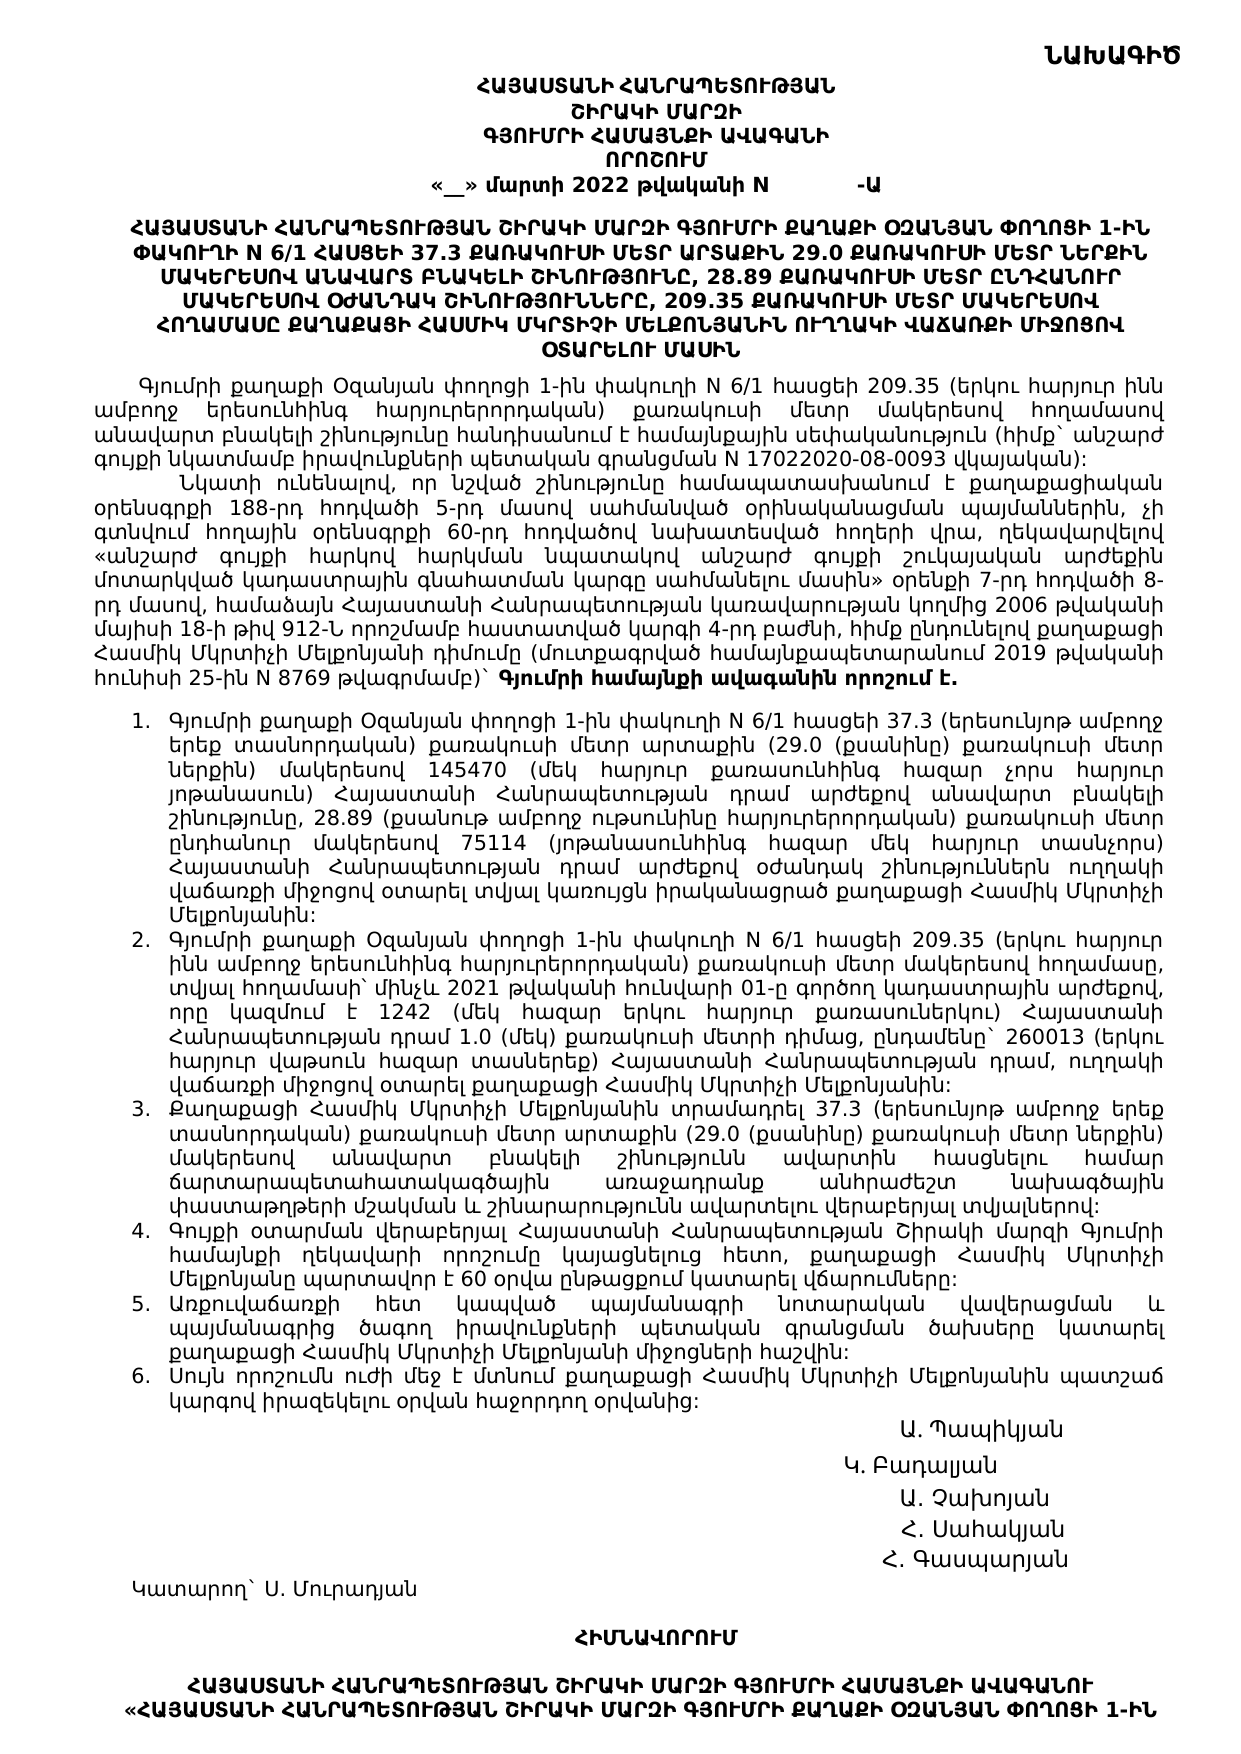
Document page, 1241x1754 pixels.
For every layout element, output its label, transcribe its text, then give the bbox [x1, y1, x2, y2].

text ՀԱՅԱՍՏԱՆԻ ՀԱՆՐԱՊԵՏՈՒԹՅԱՆ ՇԻՐԱԿԻ ՄԱՐԶԻ ԳՅՈՒՄՐԻ ՔԱՂԱՔԻ ՕԶԱՆՅԱՆ ՓՈՂՈՑԻ 1-ԻՆ ՓԱԿՈՒՂԻ N 6/1 ՀԱՍՑԵԻ 37.3 ՔԱՌԱԿՈՒՍԻ ՄԵՏՐ ԱՐՏԱՔԻՆ 29.0 ՔԱՌԱԿՈՒՍԻ ՄԵՏՐ ՆԵՐՔԻՆ ՄԱԿԵՐԵՍՈՎ ԱՆԱՎԱՐՏ ԲՆԱԿԵԼԻ ՇԻՆՈՒԹՅՈՒՆԸ, 28.89 ՔԱՌԱԿՈՒՍԻ ՄԵՏՐ ԸՆԴՀԱՆՈՒՐ ՄԱԿԵՐԵՍՈՎ ՕԺԱՆԴԱԿ ՇԻՆՈՒԹՅՈՒՆՆԵՐԸ, 209.35 ՔԱՌԱԿՈՒՍԻ ՄԵՏՐ ՄԱԿԵՐԵՍՈՎ ՀՈՂԱՄԱՍԸ ՔԱՂԱՔԱՑԻ ՀԱՍՄԻԿ ՄԿՐՏԻՉԻ ՄԵԼՔՈՆՅԱՆԻՆ ՈՒՂՂԱԿԻ ՎԱՃԱՌՔԻ ՄԻՋՈՑՈՎ ՕՏԱՐԵԼՈՒ ՄԱՍԻՆ [116, 216, 1165, 362]
list Գույքի օտարման վերաբերյալ Հայաստանի Հանրապետության Շիրակի մարզի Գյումրի համայնքի ղեկավարի որոշումը կայացնելուց հետո, քաղաքացի Հասմիկ Մկրտիչի Մելքոնյանը պարտավոր է 60 օրվա ընթացքում կատարել վճարումները: [131, 1219, 1165, 1292]
text «__» մարտի 2022 թվականի N -Ա [131, 173, 1181, 197]
text ԳՅՈՒՄՐԻ ՀԱՄԱՅՆՔԻ ԱՎԱԳԱՆԻ [131, 124, 1181, 148]
text ՇԻՐԱԿԻ ՄԱՐԶԻ [131, 100, 1181, 124]
text ՈՐՈՇՈՒՄ [131, 148, 1181, 173]
text ՀԱՅԱՍՏԱՆԻ ՀԱՆՐԱՊԵՏՈՒԹՅԱՆ [131, 72, 1181, 100]
text Նկատի ունենալով, որ նշված շինությունը համապատասխանում է քաղաքացիական օրենսգրքի 188-րդ հոդվածի 5-րդ մասով սահմանված օրինականացման պայմաններին, չի գտնվում հողային օրենսգրքի 60-րդ հոդվածով նախատեսված հողերի վրա, ղեկավարվելով «անշարժ գույքի հարկով հարկման նպատակով անշարժ գույքի շուկայական արժեքին մոտարկված կադաստրային գնահատման կարգը սահմանելու մասին» օրենքի 7-րդ հոդվածի 8-րդ մասով, համաձայն Հայաստանի Հանրապետության կառավարության կողմից 2006 թվականի մայիսի 18-ի թիվ 912-Ն որոշմամբ հաստատված կարգի 4-րդ բաժնի, հիմք ընդունելով քաղաքացի Հասմիկ Մկրտիչի Մելքոնյանի դիմումը (մուտքագրված համայնքապետարանում 2019 թվականի հունիսի 25-ին N 8769 թվագրմամբ)` Գյումրի համայնքի ավագանին որոշում է. [94, 471, 1165, 690]
text Կ. Բադալյան [581, 1449, 1181, 1480]
text Հ. Գասպարյան [581, 1547, 1181, 1573]
list Սույն որոշումն ուժի մեջ է մտնում քաղաքացի Հասմիկ Մկրտիչի Մելքոնյանին պատշաճ կարգով իրազեկելու օրվան հաջորդող օրվանից: [131, 1364, 1165, 1413]
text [116, 1674, 1165, 1723]
text Ա. Պապիկյան [581, 1413, 1181, 1444]
text Կատարող` Ս. Մուրադյան [131, 1577, 1181, 1601]
list Գյումրի քաղաքի Օզանյան փողոցի 1-ին փակուղի N 6/1 հասցեի 209.35 (երկու հարյուր ինն ամբողջ երեսունհինգ հարյուրերորդական) քառակուսի մետր մակերեսով հողամասը, տվյալ հողամասի՝ մինչև 2021 թվականի հունվարի 01-ը գործող կադաստրային արժեքով, որը կազմում է 1242 (մեկ հազար երկու հարյուր քառասուներկու) Հայաստանի Հանրապետության դրամ 1.0 (մեկ) քառակուսի մետրի դիմաց, ընդամենը` 260013 (երկու հարյուր վաթսուն հազար տասներեք) Հայաստանի Հանրապետության դրամ, ուղղակի վաճառքի միջոցով օտարել քաղաքացի Հասմիկ Մկրտիչի Մելքոնյանին: [131, 928, 1165, 1097]
text Գյումրի քաղաքի Օզանյան փողոցի 1-ին փակուղի N 6/1 հասցեի 209.35 (երկու հարյուր ինն ամբողջ երեսունհինգ հարյուրերորդական) քառակուսի մետր մակերեսով հողամասով անավարտ բնակելի շինությունը հանդիսանում է համայնքային սեփականություն (հիմք` անշարժ գույքի նկատմամբ իրավունքների պետական գրանցման N 17022020-08-0093 վկայական): [94, 374, 1165, 471]
list Քաղաքացի Հասմիկ Մկրտիչի Մելքոնյանին տրամադրել 37.3 (երեսունյոթ ամբողջ երեք տասնորդական) քառակուսի մետր արտաքին (29.0 (քսանինը) քառակուսի մետր ներքին) մակերեսով անավարտ բնակելի շինությունն ավարտին հասցնելու համար ճարտարապետահատակագծային առաջադրանք անհրաժեշտ նախագծային փաստաթղթերի մշակման և շինարարությունն ավարտելու վերաբերյալ տվյալներով: [131, 1097, 1165, 1219]
text ՀԻՄՆԱՎՈՐՈՒՄ [131, 1626, 1181, 1650]
text ՆԱԽԱԳԻԾ [131, 37, 1181, 72]
text Հ. Սահակյան [581, 1516, 1181, 1543]
list Առքուվաճառքի հետ կապված պայմանագրի նոտարական վավերացման և պայմանագրից ծագող իրավունքների պետական գրանցման ծախսերը կատարել քաղաքացի Հասմիկ Մկրտիչի Մելքոնյանի միջոցների հաշվին: [131, 1292, 1165, 1364]
list Գյումրի քաղաքի Օզանյան փողոցի 1-ին փակուղի N 6/1 հասցեի 37.3 (երեսունյոթ ամբողջ երեք տասնորդական) քառակուսի մետր արտաքին (29.0 (քսանինը) քառակուսի մետր ներքին) մակերեսով 145470 (մեկ հարյուր քառասունհինգ հազար չորս հարյուր յոթանասուն) Հայաստանի Հանրապետության դրամ արժեքով անավարտ բնակելի շինությունը, 28.89 (քսանութ ամբողջ ութսունինը հարյուրերորդական) քառակուսի մետր ընդհանուր մակերեսով 75114 (յոթանասունհինգ հազար մեկ հարյուր տասնչորս) Հայաստանի Հանրապետության դրամ արժեքով օժանդակ շինություններն ուղղակի վաճառքի միջոցով օտարել տվյալ կառույցն իրականացրած քաղաքացի Հասմիկ Մկրտիչի Մելքոնյանին: [131, 709, 1165, 928]
text Ա. Չախոյան [581, 1485, 1181, 1512]
